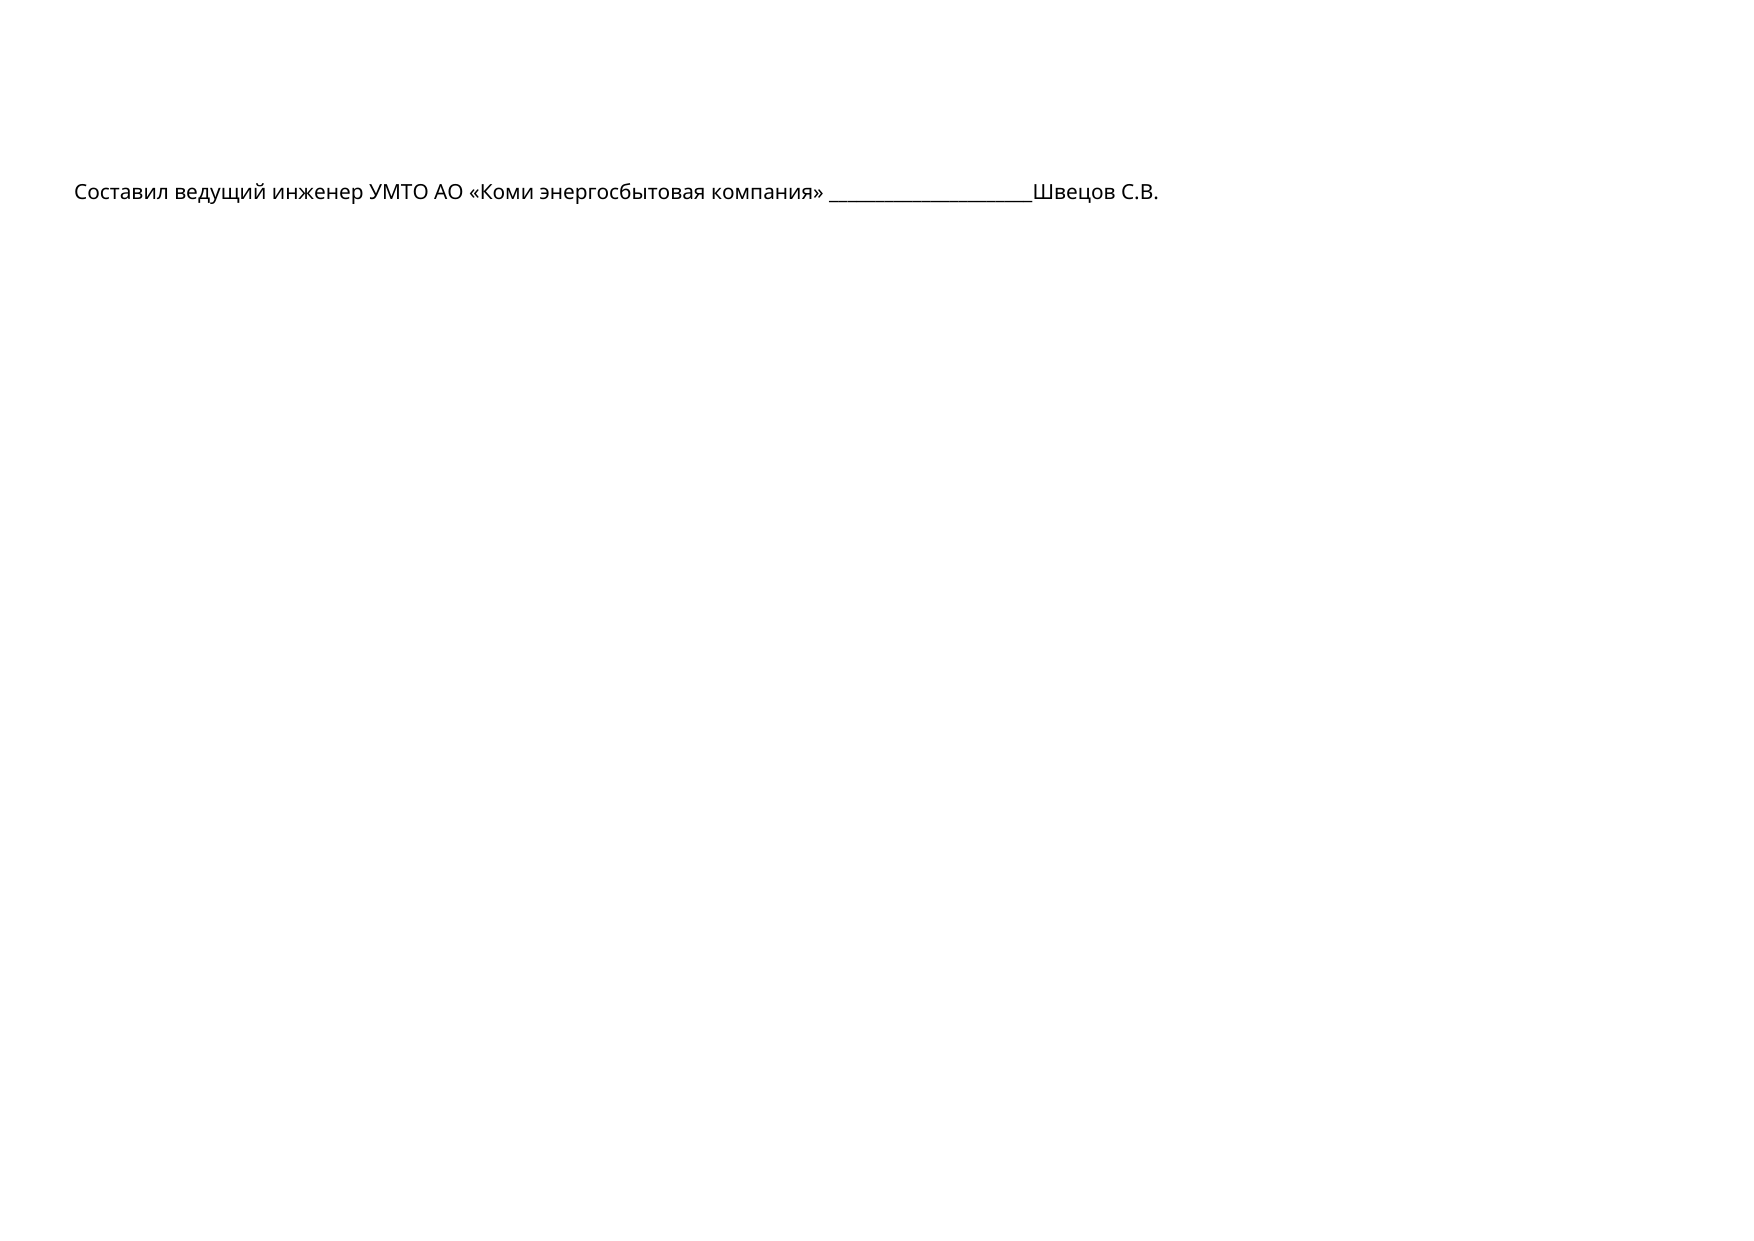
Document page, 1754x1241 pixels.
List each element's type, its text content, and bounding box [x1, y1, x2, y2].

text Составил ведущий инженер УМТО АО «Коми энергосбытовая компания» ______________________Швецов С.В. [74, 177, 1651, 206]
